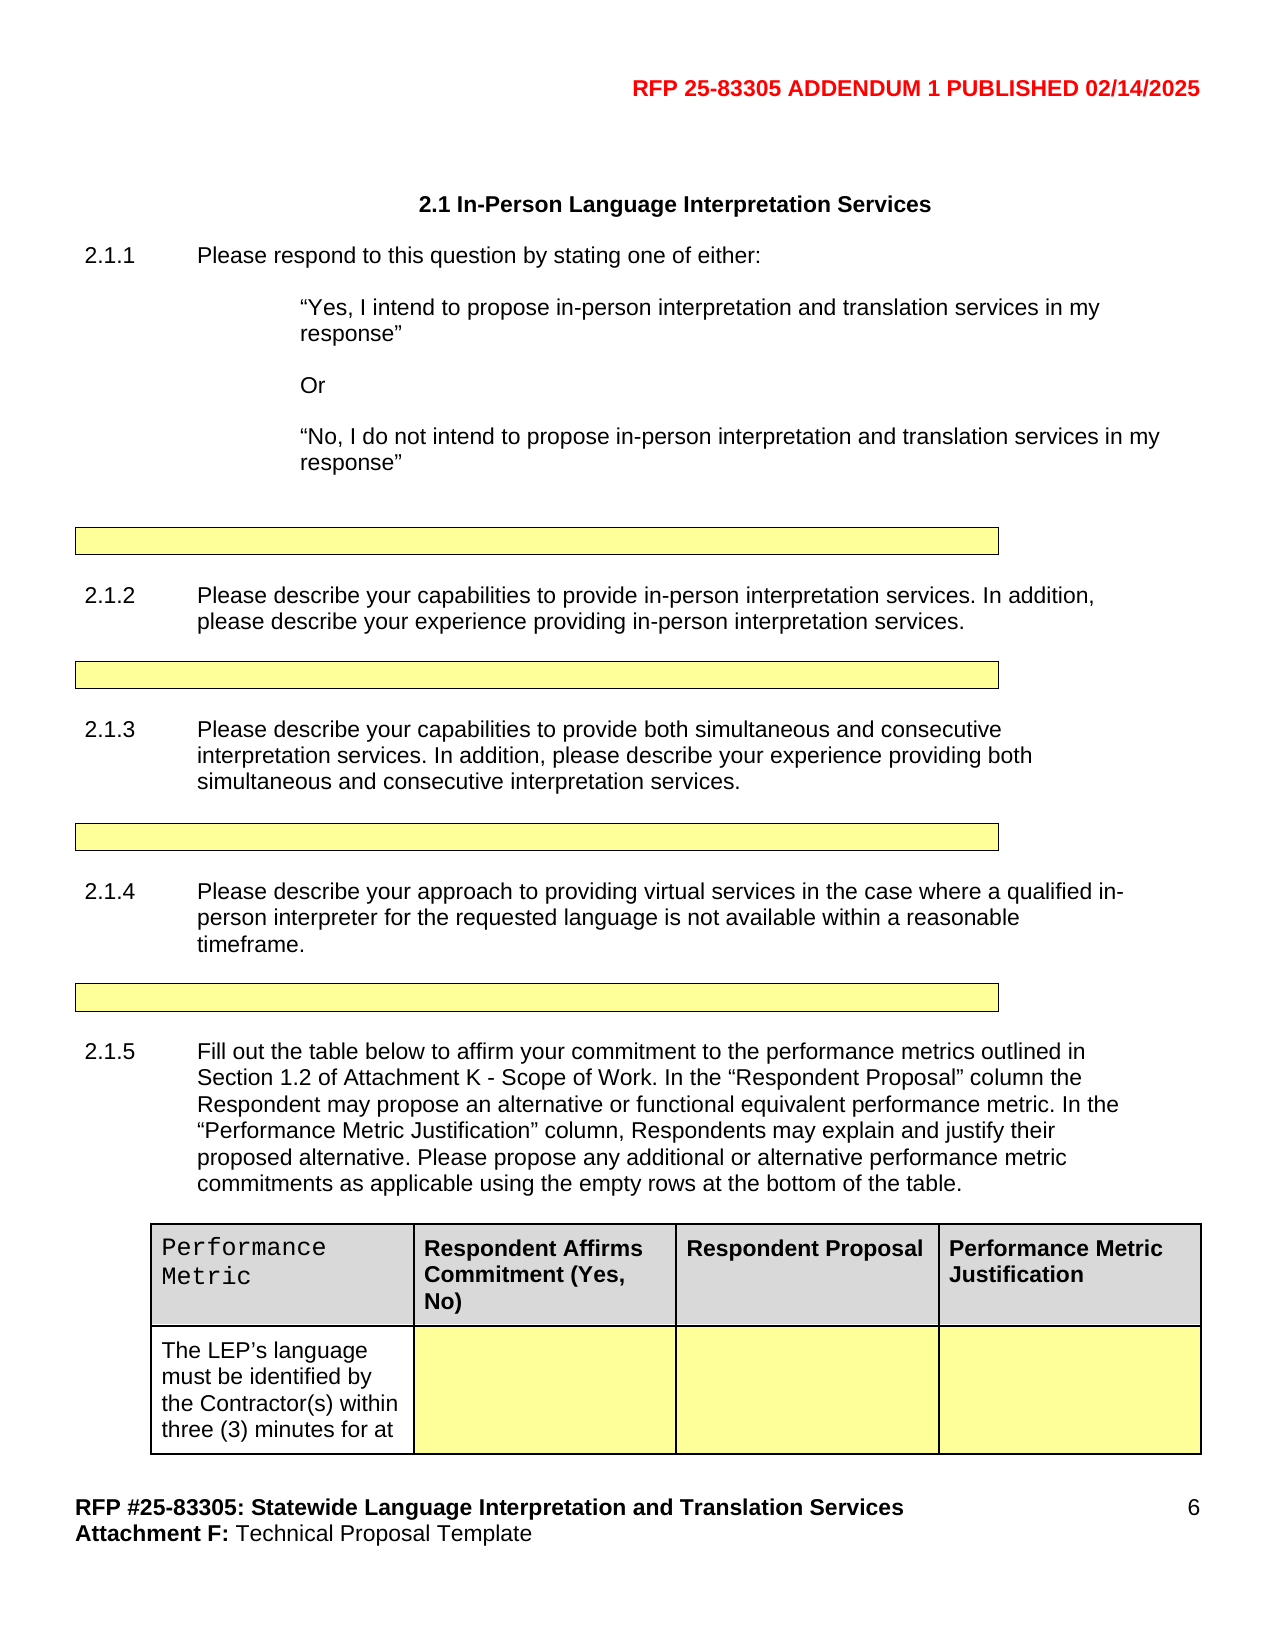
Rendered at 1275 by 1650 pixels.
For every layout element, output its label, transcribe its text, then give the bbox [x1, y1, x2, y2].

table_header [76, 528, 998, 554]
table_header [76, 824, 998, 850]
text 2.1.5 Fill out the table below to affirm your commitment to the performance metrics outlined in Section 1.2 of Attachment K - Scope of Work. In the “Respondent Proposal” column the Respondent may propose an alternative or functional equivalent performance metric. In the “Performance Metric Justification” column, Respondents may explain and justify their proposed alternative. Please propose any additional or alternative performance metric commitments as applicable using the empty rows at the bottom of the table. [84, 1038, 1125, 1196]
table_header [76, 662, 998, 688]
text “No, I do not intend to propose in-person interpretation and translation services in my response” [300, 423, 1200, 476]
subtitle 2.1 In-Person Language Interpretation Services [225, 191, 1125, 217]
table_header [76, 984, 998, 1011]
text 2.1.3 Please describe your capabilities to provide both simultaneous and consecutive interpretation services. In addition, please describe your experience providing both simultaneous and consecutive interpretation services. [84, 716, 1125, 795]
text “Yes, I intend to propose in-person interpretation and translation services in my response” [300, 294, 1200, 347]
text Or [300, 372, 1200, 398]
text 2.1.1 Please respond to this question by stating one of either: [84, 242, 1200, 269]
text 2.1.2 Please describe your capabilities to provide in-person interpretation services. In addition, please describe your experience providing in-person interpretation services. [84, 582, 1125, 634]
text 2.1.4 Please describe your approach to providing virtual services in the case where a qualified in-person interpreter for the requested language is not available within a reasonable timeframe. [84, 878, 1125, 957]
